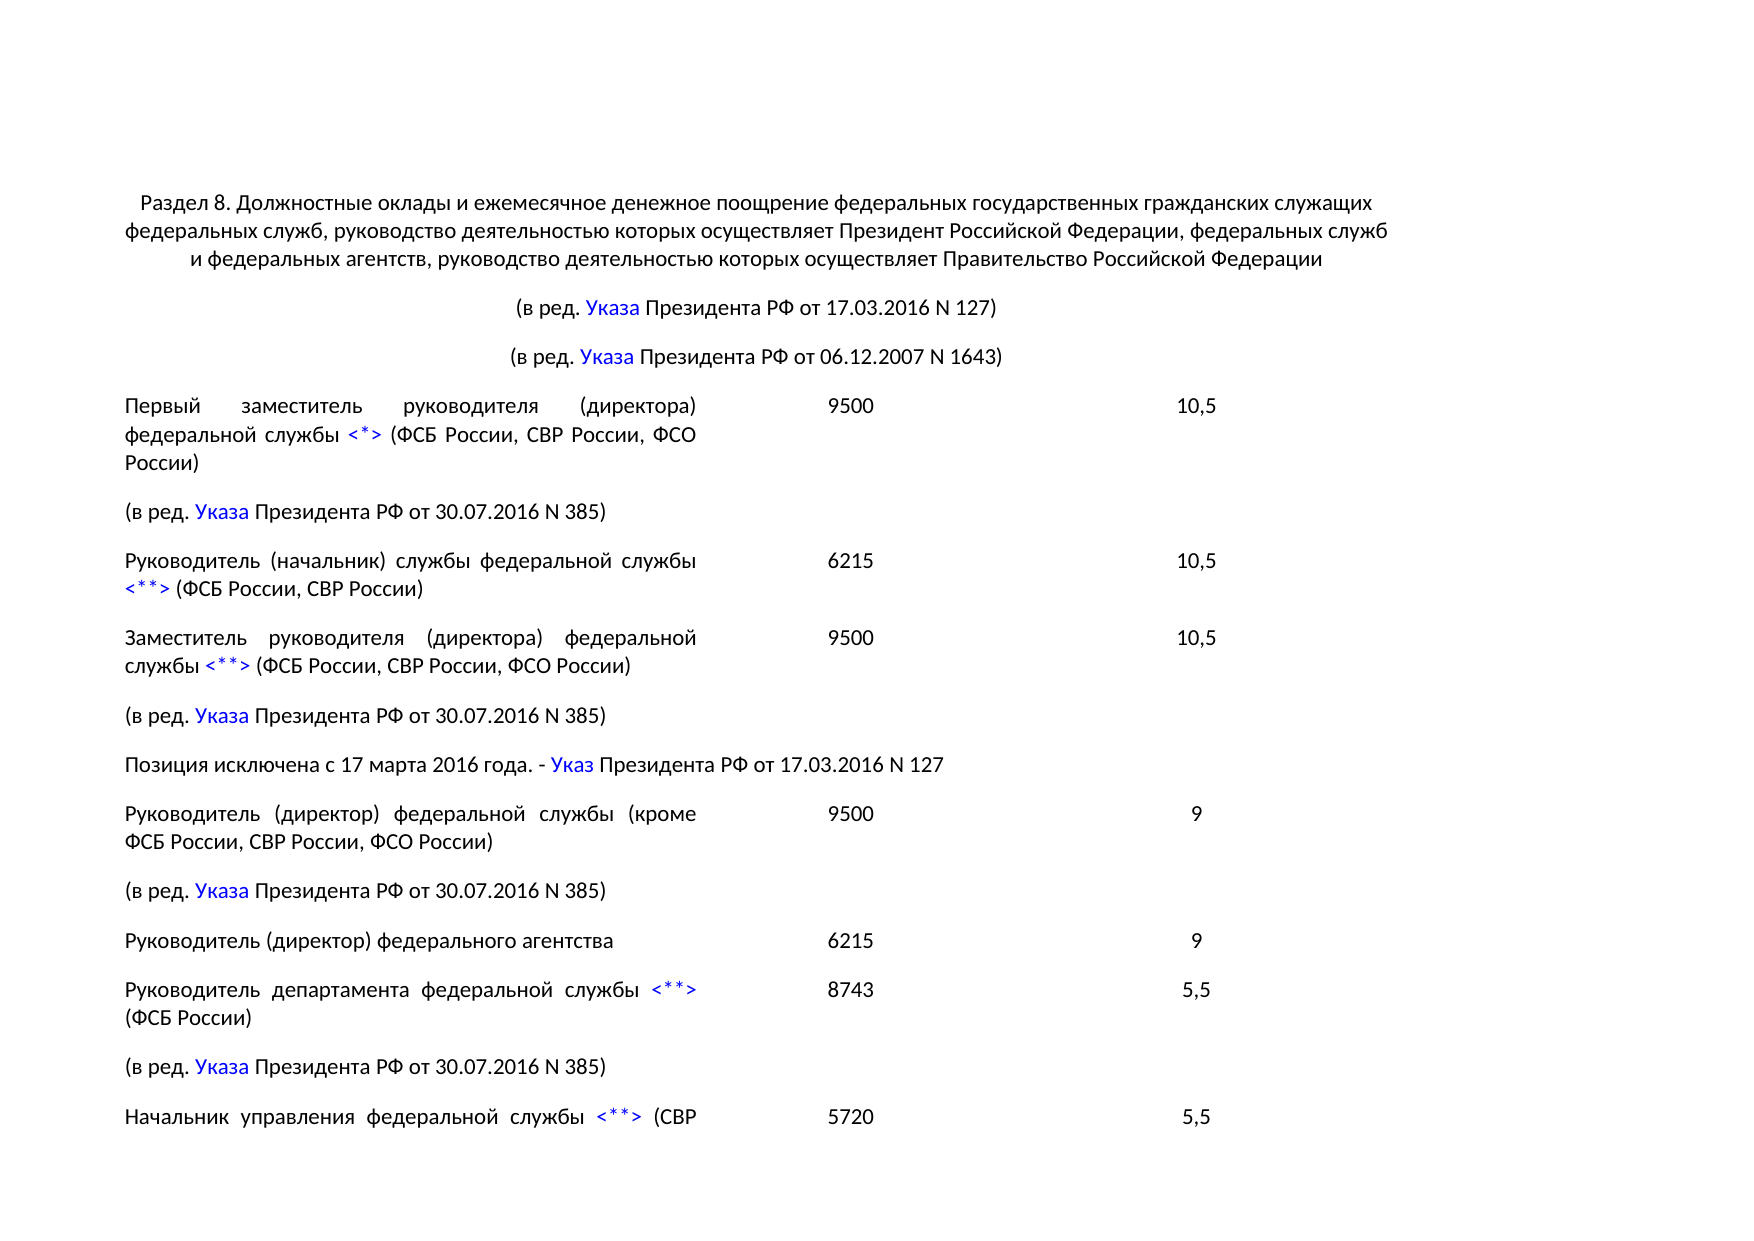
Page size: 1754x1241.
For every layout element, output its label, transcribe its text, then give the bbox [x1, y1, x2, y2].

table_cell 10,5 [999, 613, 1394, 690]
table_cell 6215 [703, 915, 998, 964]
table_cell 9 [999, 915, 1394, 964]
table_cell (в ред. Указа Президента РФ от 30.07.2016 N 385) [118, 866, 1394, 915]
table_cell 5,5 [999, 1091, 1394, 1140]
table_cell 10,5 [999, 536, 1394, 613]
table_cell Руководитель (директор) федерального агентства [118, 915, 703, 964]
table_cell Заместитель руководителя (директора) федеральной службы <**> (ФСБ России, СВР России, ФСО России) [118, 613, 703, 690]
table_cell 9500 [703, 613, 998, 690]
table_cell Раздел 8. Должностные оклады и ежемесячное денежное поощрение федеральных государственных гражданских служащих федеральных служб, руководство деятельностью которых осуществляет Президент Российской Федерации, федеральных служб и федеральных агентств, руководство деятельностью которых осуществляет Правительство Российской Федерации [118, 177, 1394, 282]
table_cell 5,5 [999, 965, 1394, 1042]
table_cell 9 [999, 789, 1394, 866]
table_cell 9500 [703, 789, 998, 866]
table_cell Руководитель (начальник) службы федеральной службы <**> (ФСБ России, СВР России) [118, 536, 703, 613]
table_cell (в ред. Указа Президента РФ от 30.07.2016 N 385) [118, 486, 1394, 536]
table_cell (в ред. Указа Президента РФ от 30.07.2016 N 385) [118, 1042, 1394, 1091]
table_cell 9500 [703, 381, 998, 486]
table_cell 5720 [703, 1091, 998, 1140]
table_cell (в ред. Указа Президента РФ от 06.12.2007 N 1643) [118, 332, 1394, 381]
table_cell 8743 [703, 965, 998, 1042]
table_cell Руководитель департамента федеральной службы <**> (ФСБ России) [118, 965, 703, 1042]
table_cell Первый заместитель руководителя (директора) федеральной службы <*> (ФСБ России, СВР России, ФСО России) [118, 381, 703, 486]
table_cell Руководитель (директор) федеральной службы (кроме ФСБ России, СВР России, ФСО России) [118, 789, 703, 866]
table_cell (в ред. Указа Президента РФ от 17.03.2016 N 127) [118, 283, 1394, 332]
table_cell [118, 1091, 703, 1140]
table_cell Позиция исключена с 17 марта 2016 года. - Указ Президента РФ от 17.03.2016 N 127 [118, 740, 1394, 789]
table_cell 6215 [703, 536, 998, 613]
table_cell 10,5 [999, 381, 1394, 486]
table_cell (в ред. Указа Президента РФ от 30.07.2016 N 385) [118, 690, 1394, 739]
